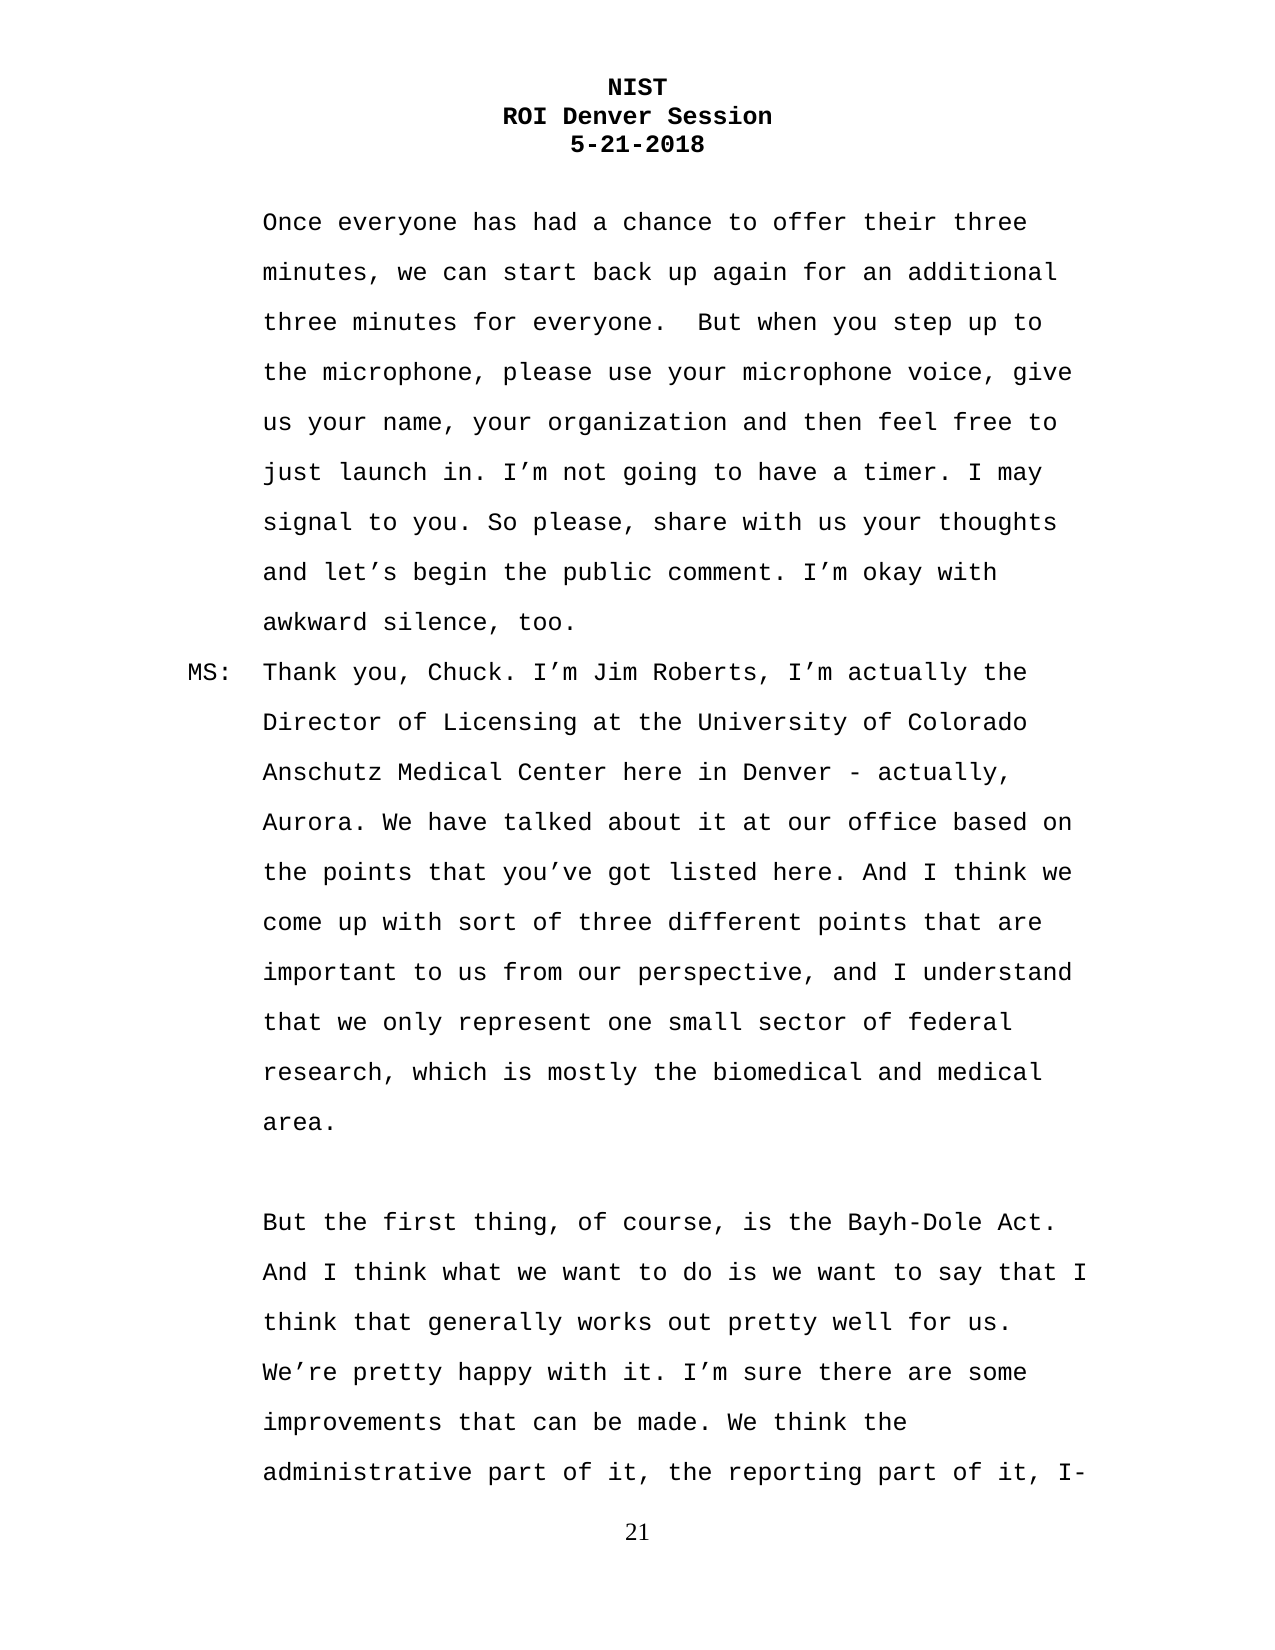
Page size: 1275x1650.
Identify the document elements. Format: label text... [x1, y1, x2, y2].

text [262, 1188, 1087, 1488]
text Once everyone has had a chance to offer their three minutes, we can start back up again for an additional three minutes for everyone. But when you step up to the microphone, please use your microphone voice, give us your name, your organization and then feel free to just launch in. I’m not going to have a timer. I may signal to you. So please, share with us your thoughts and let’s begin the public comment. I’m okay with awkward silence, too. [262, 188, 1087, 638]
text MS: Thank you, Chuck. I’m Jim Roberts, I’m actually the Director of Licensing at the University of Colorado Anschutz Medical Center here in Denver - actually, Aurora. We have talked about it at our office based on the points that you’ve got listed here. And I think we come up with sort of three different points that are important to us from our perspective, and I understand that we only represent one small sector of federal research, which is mostly the biomedical and medical area. [187, 638, 1087, 1138]
